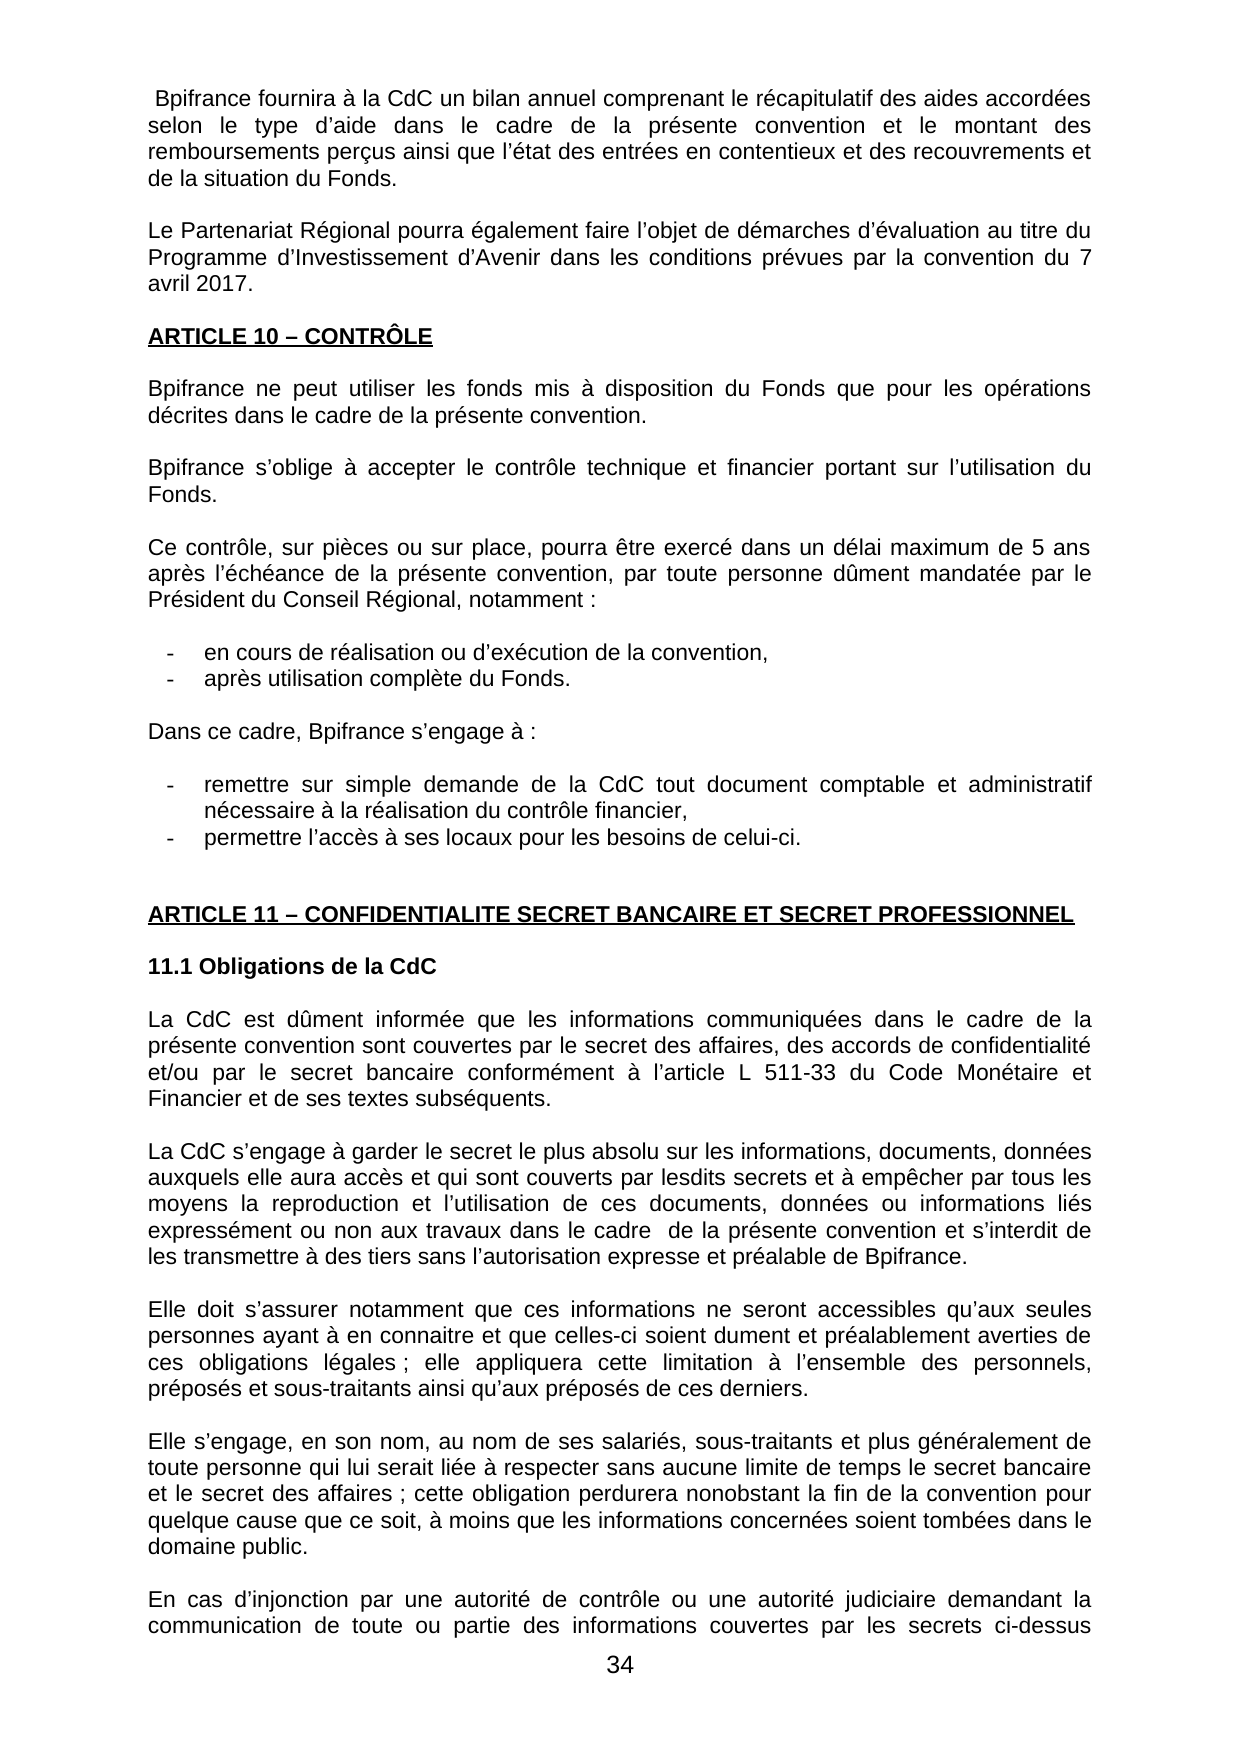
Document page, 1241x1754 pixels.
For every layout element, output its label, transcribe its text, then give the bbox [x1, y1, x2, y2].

list permettre l’accès à ses locaux pour les besoins de celui-ci. [166, 824, 1092, 850]
text Le Partenariat Régional pourra également faire l’objet de démarches d’évaluation au titre du Programme d’Investissement d’Avenir dans les conditions prévues par la convention du 7 avril 2017. [148, 217, 1092, 296]
text 11.1 Obligations de la CdC [148, 953, 1092, 979]
text Elle s’engage, en son nom, au nom de ses salariés, sous-traitants et plus généralement de toute personne qui lui serait liée à respecter sans aucune limite de temps le secret bancaire et le secret des affaires ; cette obligation perdurera nonobstant la fin de la convention pour quelque cause que ce soit, à moins que les informations concernées soient tombées dans le domaine public. [148, 1428, 1092, 1559]
list remettre sur simple demande de la CdC tout document comptable et administratif nécessaire à la réalisation du contrôle financier, [166, 771, 1092, 824]
text Ce contrôle, sur pièces ou sur place, pourra être exercé dans un délai maximum de 5 ans après l’échéance de la présente convention, par toute personne dûment mandatée par le Président du Conseil Régional, notamment : [148, 533, 1092, 612]
list en cours de réalisation ou d’exécution de la convention, [166, 639, 1092, 665]
text Bpifrance s’oblige à accepter le contrôle technique et financier portant sur l’utilisation du Fonds. [148, 454, 1092, 507]
text ARTICLE 10 – CONTRÔLE [148, 323, 1092, 349]
text Bpifrance ne peut utiliser les fonds mis à disposition du Fonds que pour les opérations décrites dans le cadre de la présente convention. [148, 375, 1092, 428]
text La CdC est dûment informée que les informations communiquées dans le cadre de la présente convention sont couvertes par le secret des affaires, des accords de confidentialité et/ou par le secret bancaire conformément à l’article L 511-33 du Code Monétaire et Financier et de ses textes subséquents. [148, 1006, 1092, 1111]
text ARTICLE 11 – CONFIDENTIALITE SECRET BANCAIRE ET SECRET PROFESSIONNEL [148, 901, 1092, 927]
text Dans ce cadre, Bpifrance s’engage à : [148, 718, 1092, 744]
text Bpifrance fournira à la CdC un bilan annuel comprenant le récapitulatif des aides accordées selon le type d’aide dans le cadre de la présente convention et le montant des remboursements perçus ainsi que l’état des entrées en contentieux et des recouvrements et de la situation du Fonds. [148, 85, 1092, 191]
text La CdC s’engage à garder le secret le plus absolu sur les informations, documents, données auxquels elle aura accès et qui sont couverts par lesdits secrets et à empêcher par tous les moyens la reproduction et l’utilisation de ces documents, données ou informations liés expressément ou non aux travaux dans le cadre de la présente convention et s’interdit de les transmettre à des tiers sans l’autorisation expresse et préalable de Bpifrance. [148, 1138, 1092, 1269]
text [148, 1586, 1092, 1638]
text Elle doit s’assurer notamment que ces informations ne seront accessibles qu’aux seules personnes ayant à en connaitre et que celles-ci soient dument et préalablement averties de ces obligations légales ; elle appliquera cette limitation à l’ensemble des personnels, préposés et sous-traitants ainsi qu’aux préposés de ces derniers. [148, 1296, 1092, 1401]
list après utilisation complète du Fonds. [166, 665, 1092, 692]
